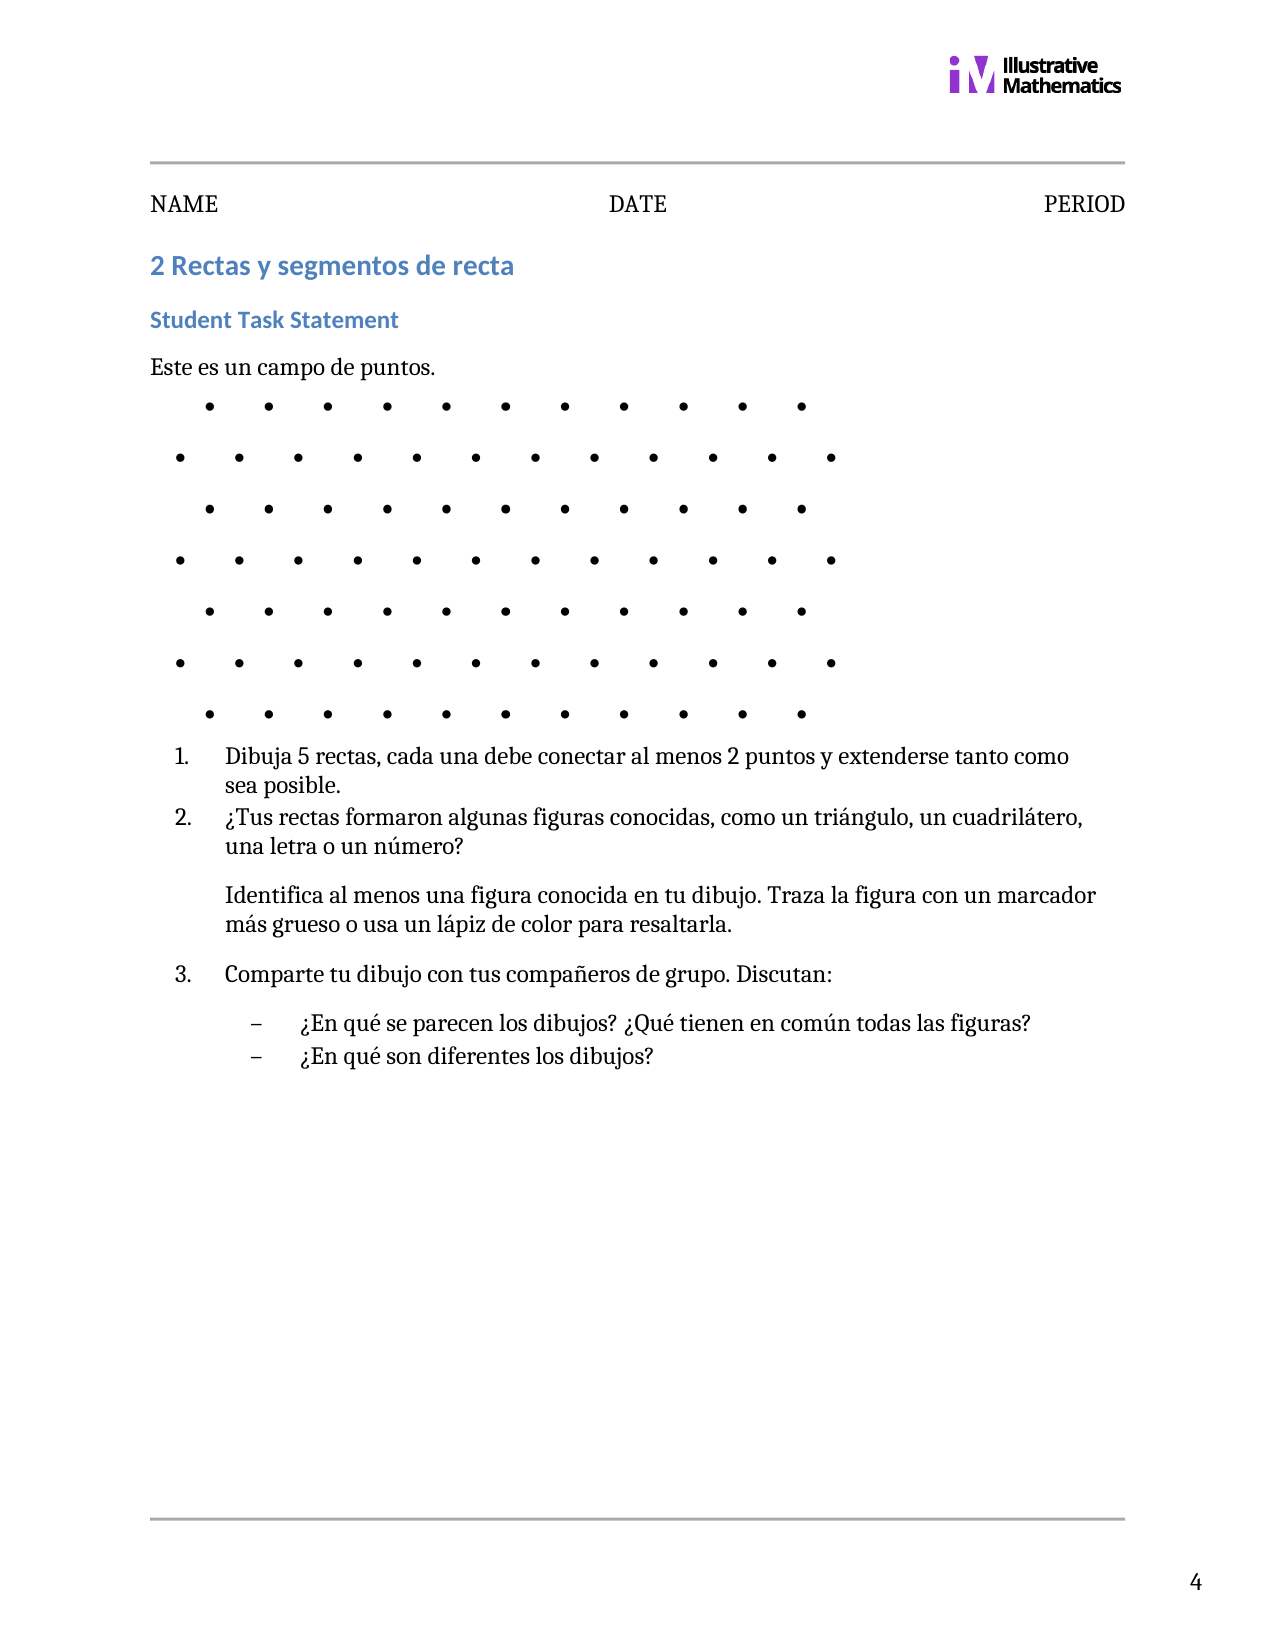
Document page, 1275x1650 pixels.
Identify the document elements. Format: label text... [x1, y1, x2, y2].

subtitle Student Task Statement [150, 304, 1125, 334]
list ¿Tus rectas formaron algunas figuras conocidas, como un triángulo, un cuadrilátero, una letra o un número? [175, 803, 1125, 861]
text Este es un campo de puntos. [150, 353, 1125, 382]
picture [168, 400, 843, 724]
list Dibuja 5 rectas, cada una debe conectar al menos 2 puntos y extenderse tanto como sea posible. [175, 742, 1125, 799]
picture [949, 55, 1121, 93]
subtitle 2 Rectas y segmentos de recta [150, 247, 1125, 283]
list Identifica al menos una figura conocida en tu dibujo. Traza la figura con un marcador más grueso o usa un lápiz de color para resaltarla. [175, 881, 1125, 939]
list Comparte tu dibujo con tus compañeros de grupo. Discutan: [175, 960, 1125, 988]
list ¿En qué se parecen los dibujos? ¿Qué tienen en común todas las figuras? [250, 1009, 1125, 1038]
list ¿En qué son diferentes los dibujos? [250, 1042, 1125, 1071]
